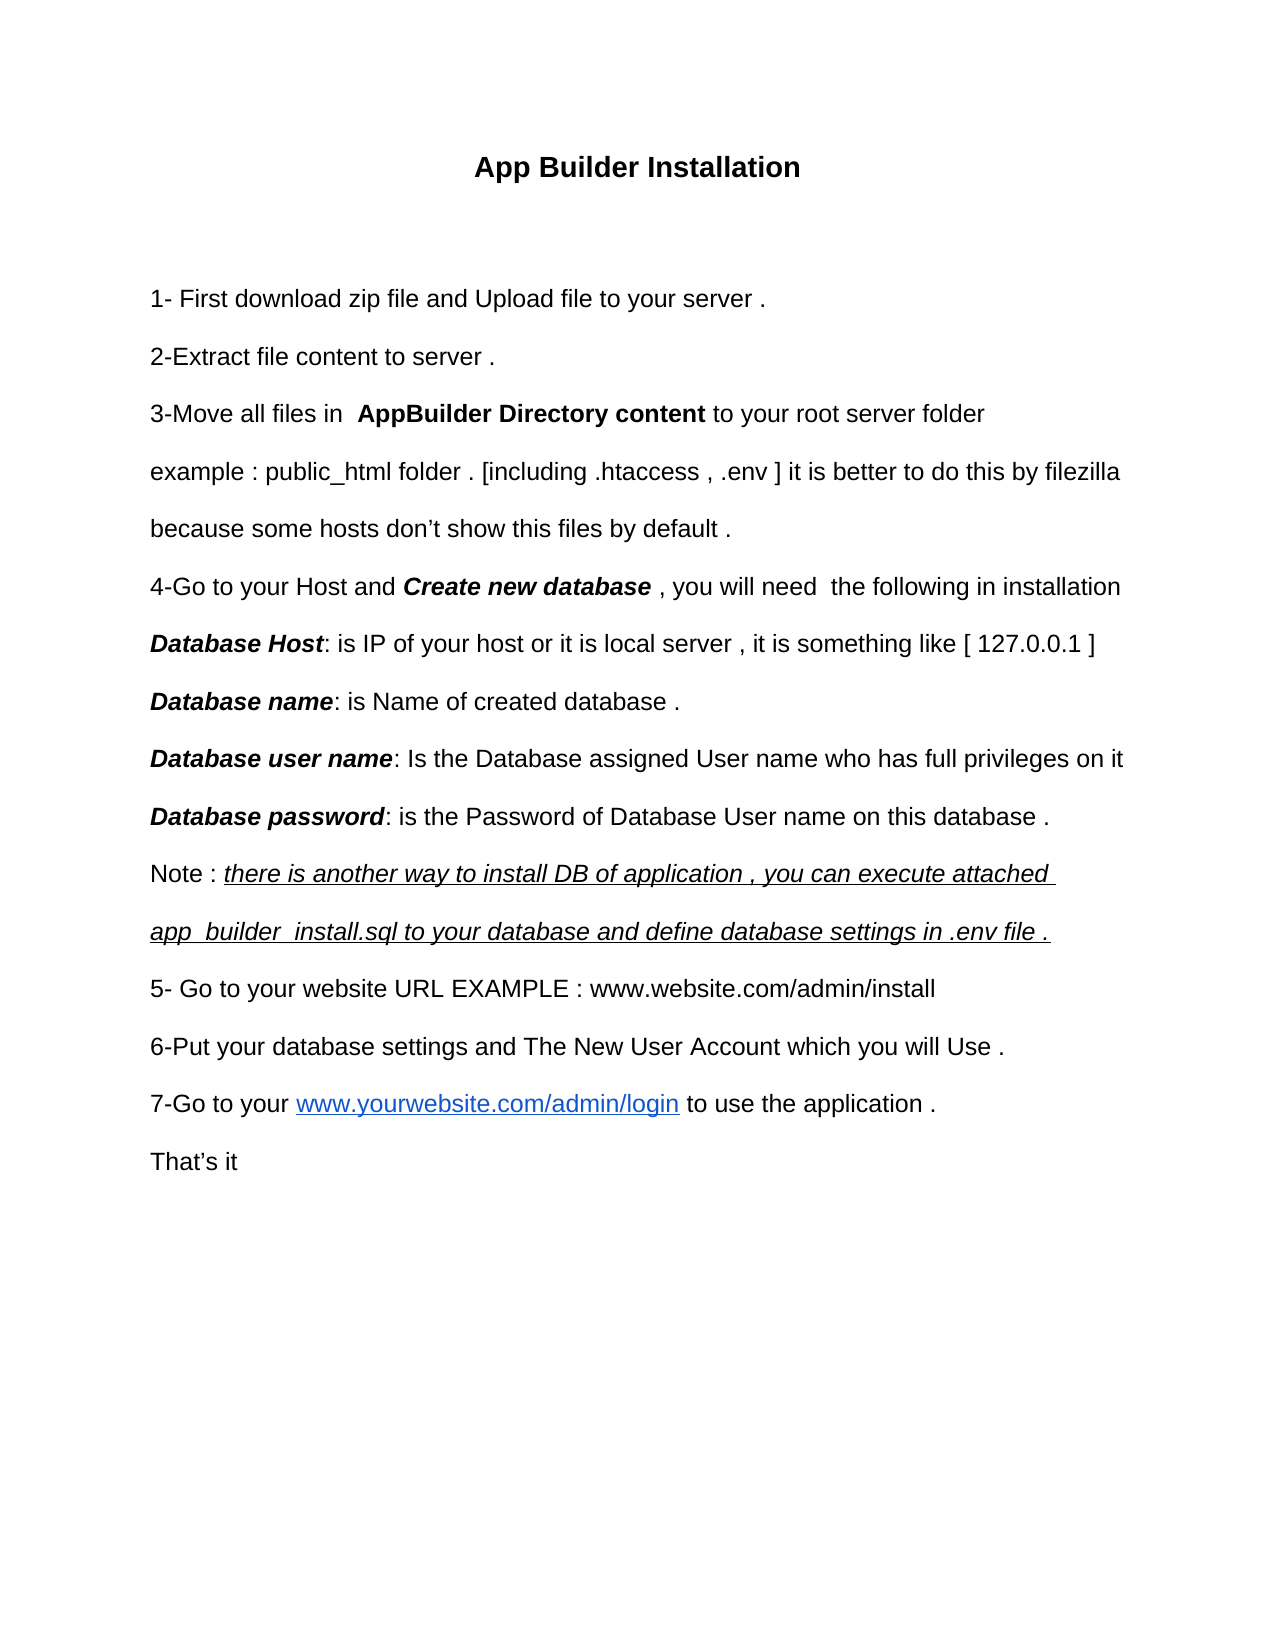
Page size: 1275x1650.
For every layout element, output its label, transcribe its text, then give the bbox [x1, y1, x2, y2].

text Database password: is the Password of Database User name on this database . [150, 802, 1125, 830]
text App Builder Installation [150, 150, 1125, 183]
text 7-Go to your www.yourwebsite.com/admin/login to use the application . [150, 1089, 1125, 1118]
text 2-Extract file content to server . [150, 342, 1125, 370]
text example : public_html folder . [including .htaccess , .env ] it is better to do this by filezilla because some hosts don’t show this files by default . [150, 457, 1125, 543]
text 4-Go to your Host and Create new database , you will need the following in installation Database Host: is IP of your host or it is local server , it is something like [ 127.0.0.1 ] [150, 572, 1125, 658]
text That’s it [150, 1147, 1125, 1175]
text Note : there is another way to install DB of application , you can execute attached app_builder_install.sql to your database and define database settings in .env file . [150, 859, 1125, 945]
text 6-Put your database settings and The New User Account which you will Use . [150, 1032, 1125, 1060]
text Database name: is Name of created database . [150, 687, 1125, 715]
text 3-Move all files in AppBuilder Directory content to your root server folder [150, 399, 1125, 428]
text Database user name: Is the Database assigned User name who has full privileges on it [150, 744, 1125, 773]
text 5- Go to your website URL EXAMPLE : www.website.com/admin/install [150, 974, 1125, 1003]
text 1- First download zip file and Upload file to your server . [150, 284, 1125, 313]
